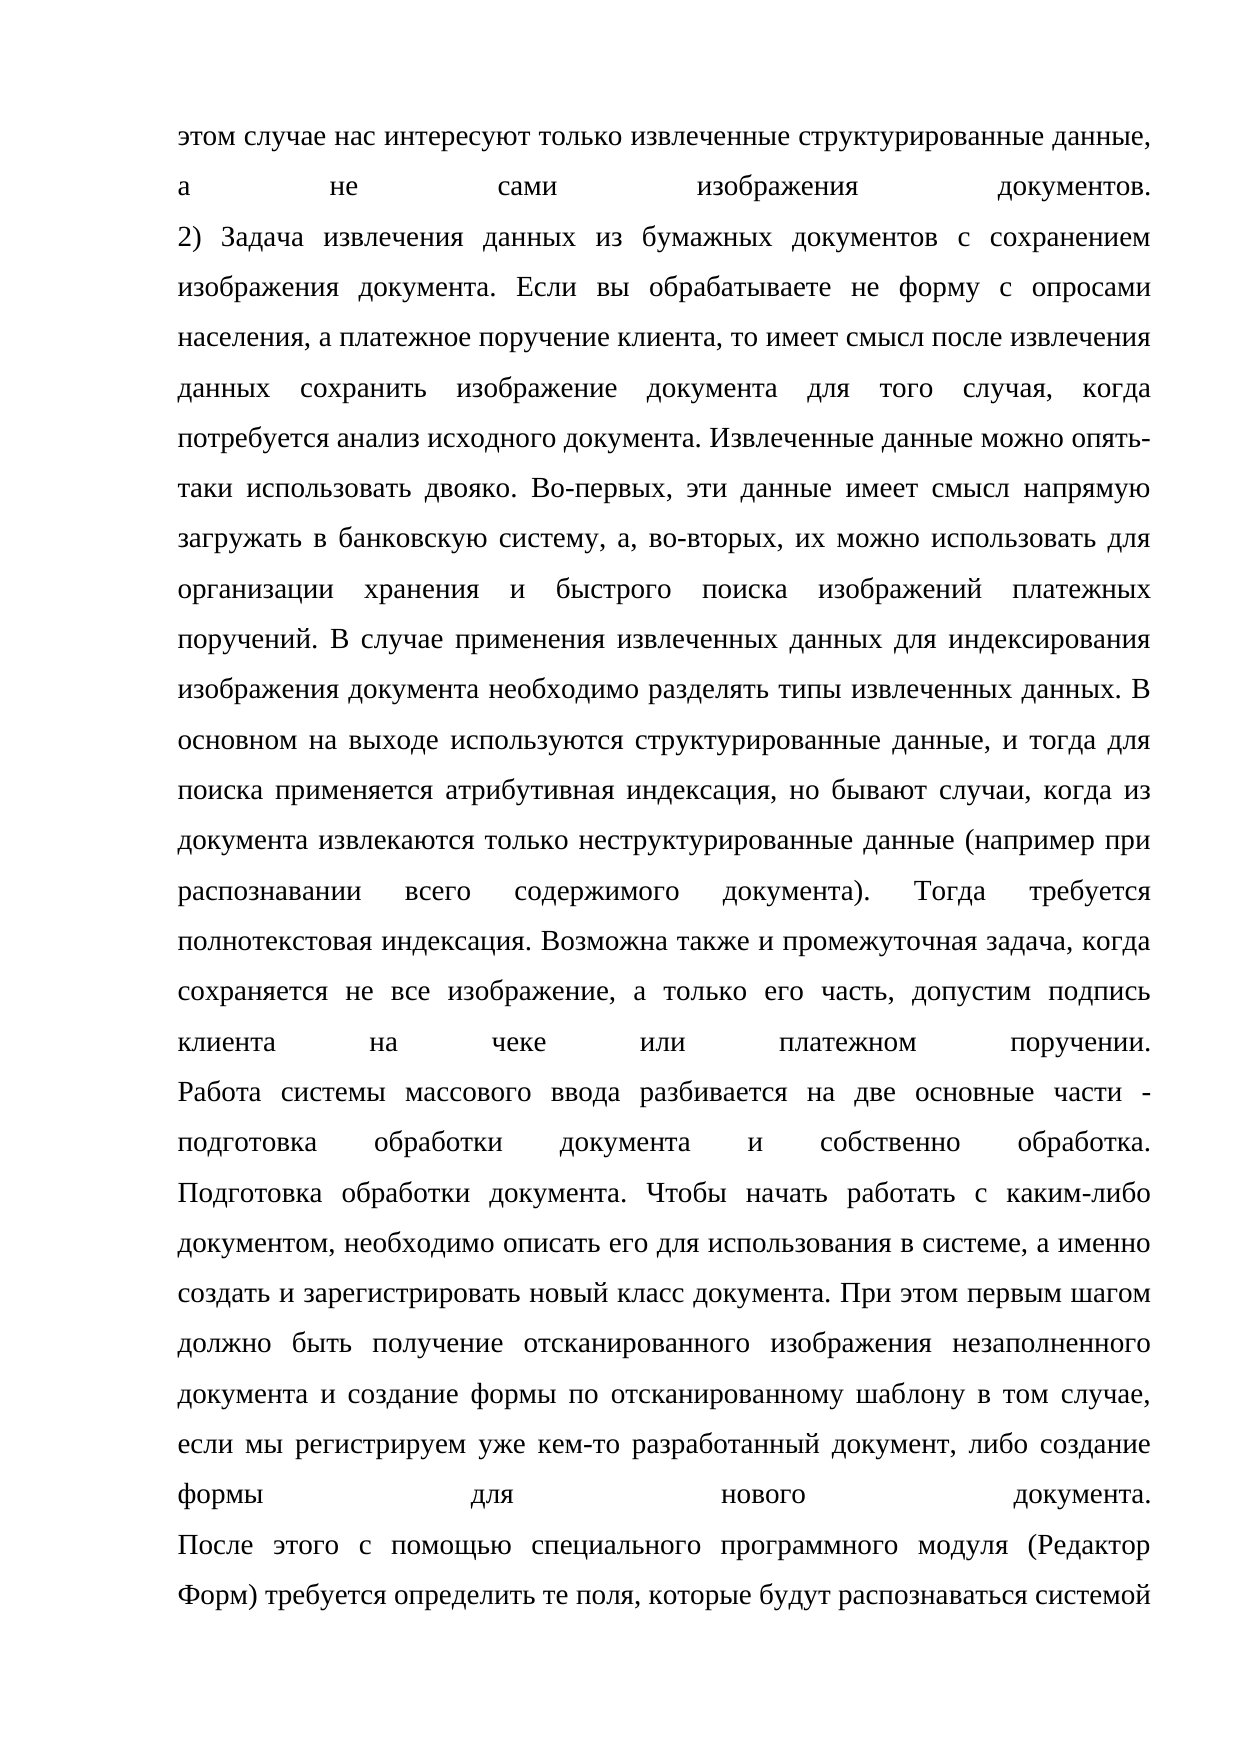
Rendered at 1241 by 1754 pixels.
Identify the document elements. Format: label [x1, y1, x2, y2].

text [177, 118, 1152, 1611]
